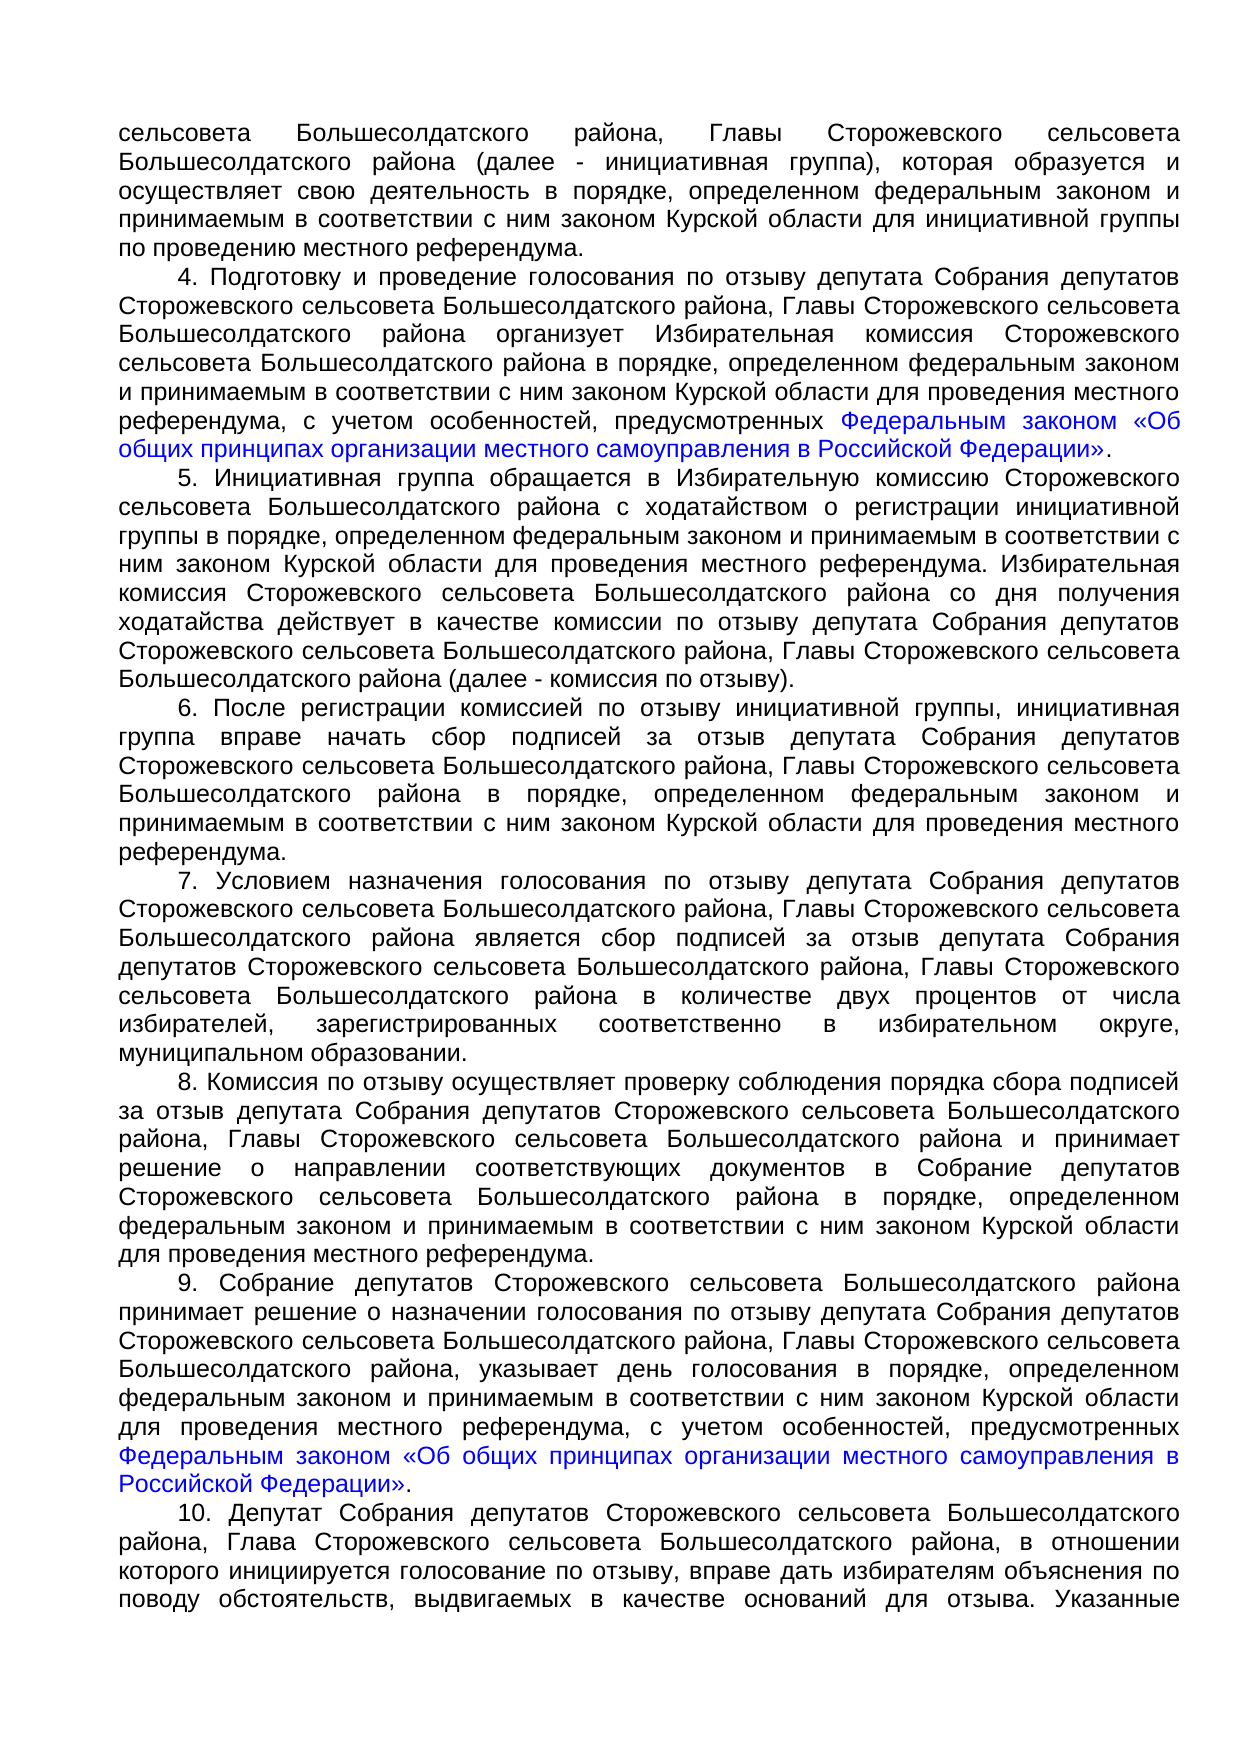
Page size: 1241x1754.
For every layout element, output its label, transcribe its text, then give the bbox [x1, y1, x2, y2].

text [118, 1498, 1181, 1613]
text 6. После регистрации комиссией по отзыву инициативной группы, инициативная группа вправе начать сбор подписей за отзыв депутата Собрания депутатов Сторожевского сельсовета Большесолдатского района, Главы Сторожевского сельсовета Большесолдатского района в порядке, определенном федеральным законом и принимаемым в соответствии с ним законом Курской области для проведения местного референдума. [118, 693, 1181, 866]
text 4. Подготовку и проведение голосования по отзыву депутата Собрания депутатов Сторожевского сельсовета Большесолдатского района, Главы Сторожевского сельсовета Большесолдатского района организует Избирательная комиссия Сторожевского сельсовета Большесолдатского района в порядке, определенном федеральным законом и принимаемым в соответствии с ним законом Курской области для проведения местного референдума, с учетом особенностей, предусмотренных Федеральным законом «Об общих принципах организации местного самоуправления в Российской Федерации». [118, 262, 1181, 463]
text 8. Комиссия по отзыву осуществляет проверку соблюдения порядка сбора подписей за отзыв депутата Собрания депутатов Сторожевского сельсовета Большесолдатского района, Главы Сторожевского сельсовета Большесолдатского района и принимает решение о направлении соответствующих документов в Собрание депутатов Сторожевского сельсовета Большесолдатского района в порядке, определенном федеральным законом и принимаемым в соответствии с ним законом Курской области для проведения местного референдума. [118, 1067, 1181, 1268]
text 9. Собрание депутатов Сторожевского сельсовета Большесолдатского района принимает решение о назначении голосования по отзыву депутата Собрания депутатов Сторожевского сельсовета Большесолдатского района, Главы Сторожевского сельсовета Большесолдатского района, указывает день голосования в порядке, определенном федеральным законом и принимаемым в соответствии с ним законом Курской области для проведения местного референдума, с учетом особенностей, предусмотренных Федеральным законом «Об общих принципах организации местного самоуправления в Российской Федерации». [118, 1268, 1181, 1498]
text 5. Инициативная группа обращается в Избирательную комиссию Сторожевского сельсовета Большесолдатского района с ходатайством о регистрации инициативной группы в порядке, определенном федеральным законом и принимаемым в соответствии с ним законом Курской области для проведения местного референдума. Избирательная комиссия Сторожевского сельсовета Большесолдатского района со дня получения ходатайства действует в качестве комиссии по отзыву депутата Собрания депутатов Сторожевского сельсовета Большесолдатского района, Главы Сторожевского сельсовета Большесолдатского района (далее - комиссия по отзыву). [118, 463, 1181, 693]
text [118, 118, 1181, 262]
text 7. Условием назначения голосования по отзыву депутата Собрания депутатов Сторожевского сельсовета Большесолдатского района, Главы Сторожевского сельсовета Большесолдатского района является сбор подписей за отзыв депутата Собрания депутатов Сторожевского сельсовета Большесолдатского района, Главы Сторожевского сельсовета Большесолдатского района в количестве двух процентов от числа избирателей, зарегистрированных соответственно в избирательном округе, муниципальном образовании. [118, 866, 1181, 1067]
